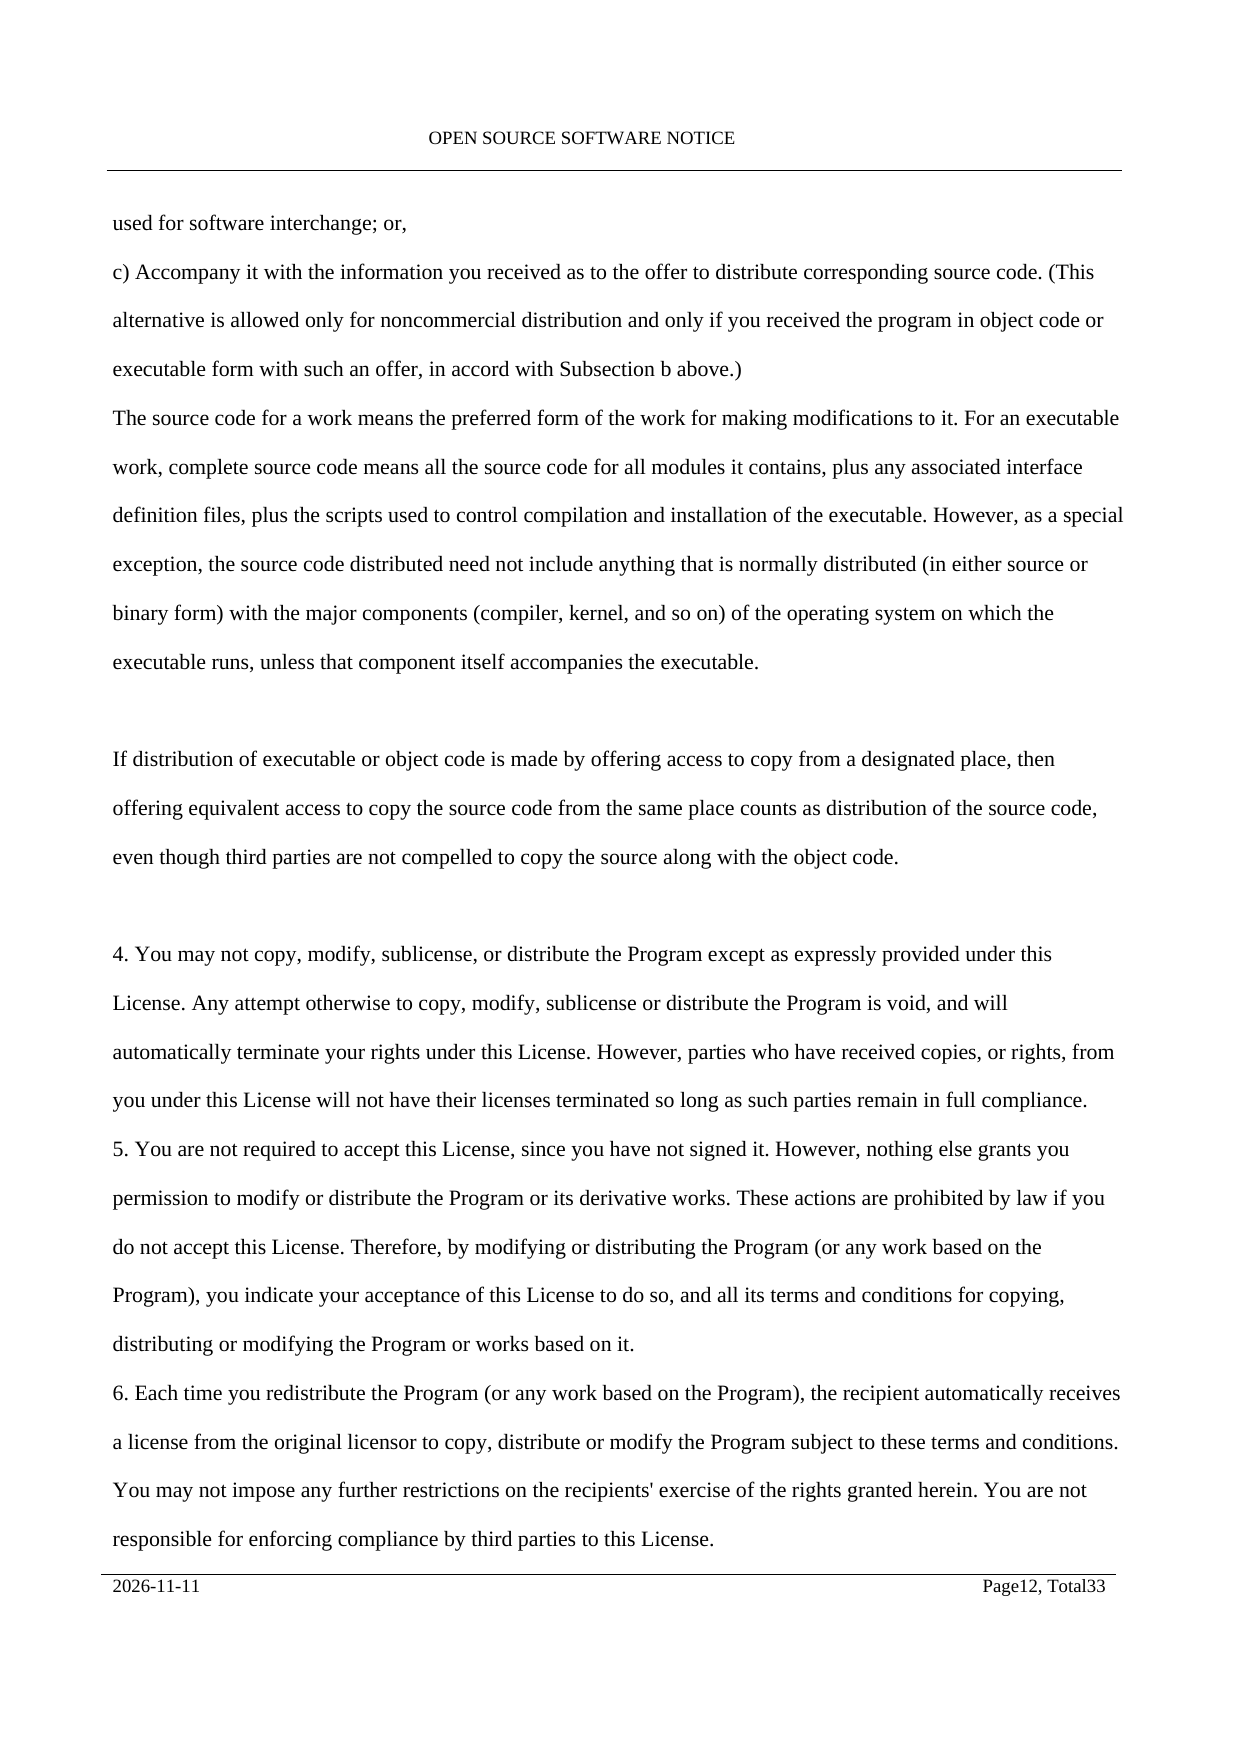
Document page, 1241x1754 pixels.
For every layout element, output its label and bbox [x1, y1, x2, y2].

text [112, 206, 1128, 1555]
